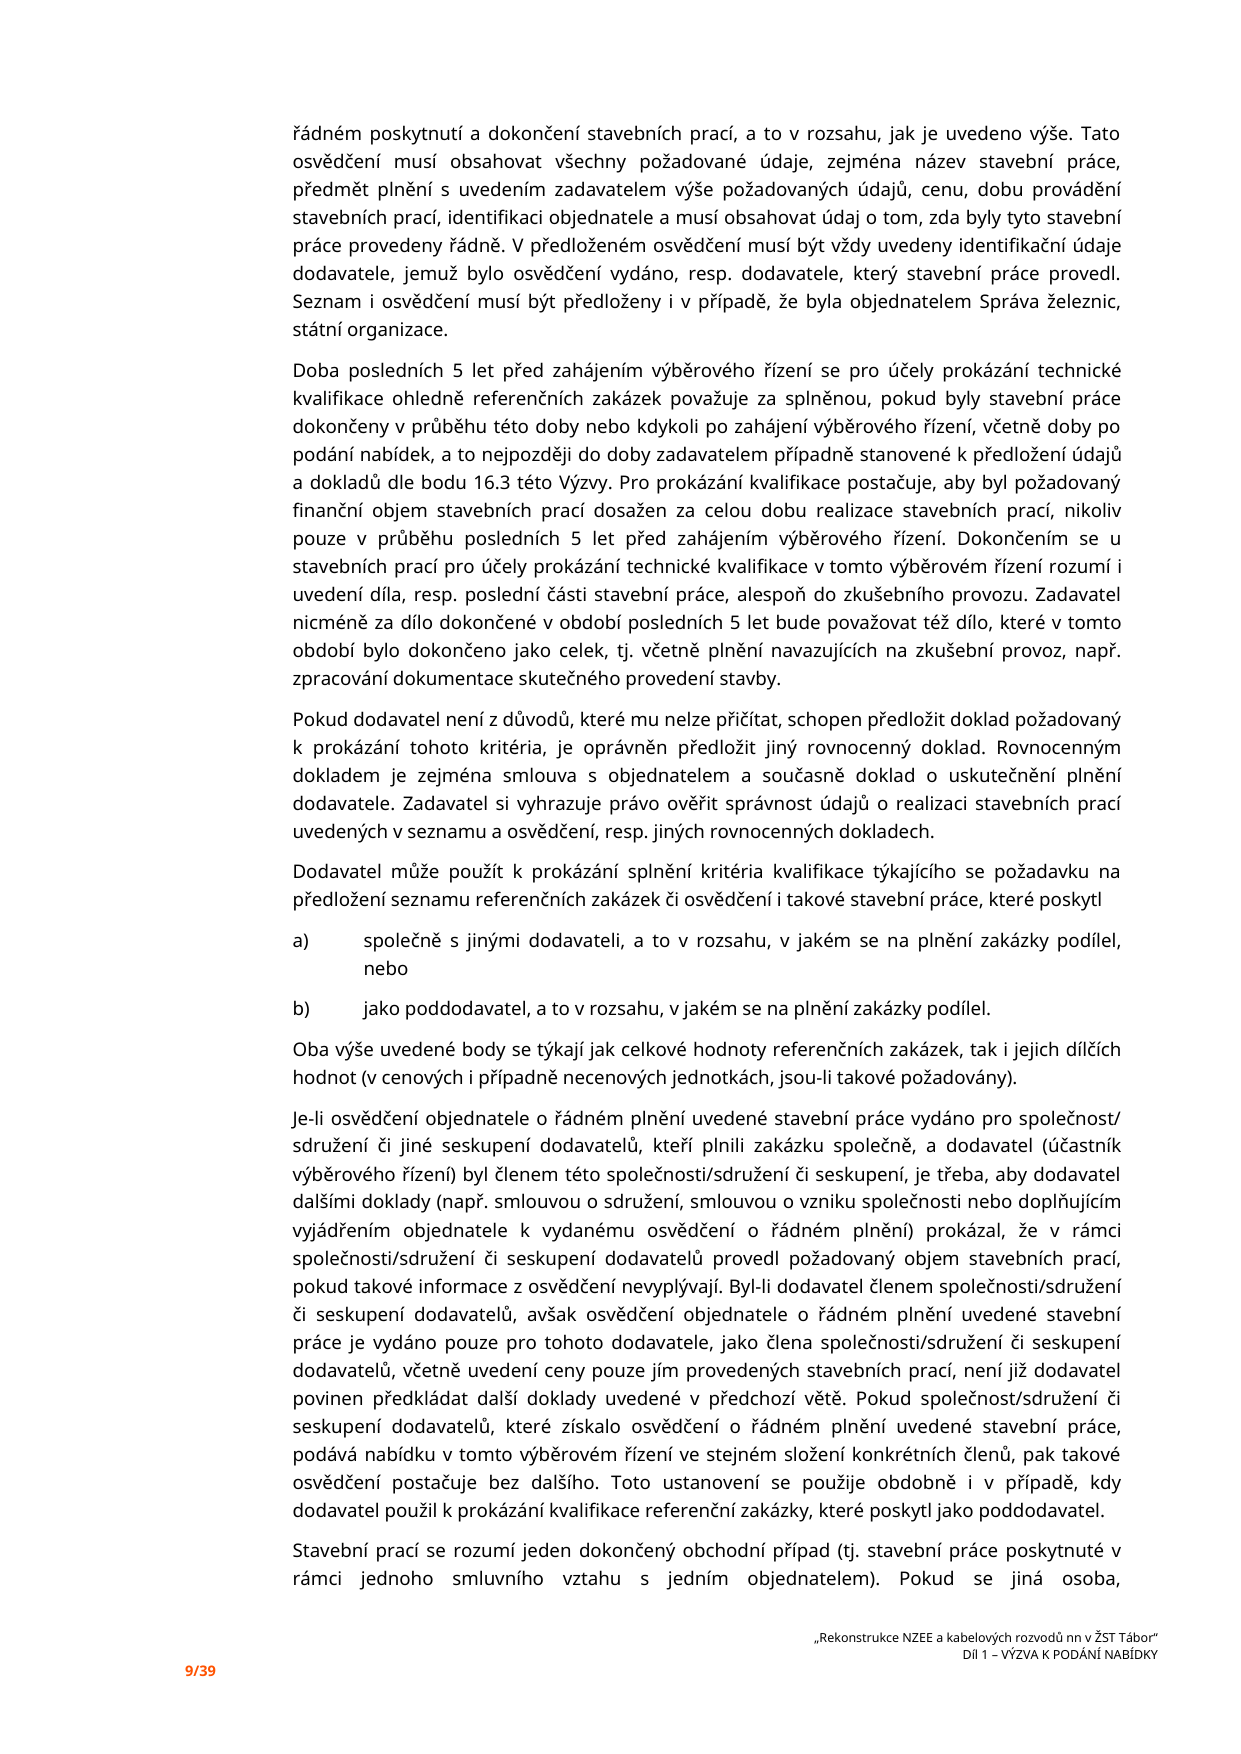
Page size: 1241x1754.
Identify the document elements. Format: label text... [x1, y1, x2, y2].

text Dodavatel může použít k prokázání splnění kritéria kvalifikace týkajícího se požadavku na předložení seznamu referenčních zakázek či osvědčení i takové stavební práce, které poskytl [292, 859, 1122, 912]
text Doba posledních 5 let před zahájením výběrového řízení se pro účely prokázání technické kvalifikace ohledně referenčních zakázek považuje za splněnou, pokud byly stavební práce dokončeny v průběhu této doby nebo kdykoli po zahájení výběrového řízení, včetně doby po podání nabídek, a to nejpozději do doby zadavatelem případně stanovené k předložení údajů a dokladů dle bodu 16.3 této Výzvy. Pro prokázání kvalifikace postačuje, aby byl požadovaný finanční objem stavebních prací dosažen za celou dobu realizace stavebních prací, nikoliv pouze v průběhu posledních 5 let před zahájením výběrového řízení. Dokončením se u stavebních prací pro účely prokázání technické kvalifikace v tomto výběrovém řízení rozumí i uvedení díla, resp. poslední části stavební práce, alespoň do zkušebního provozu. Zadavatel nicméně za dílo dokončené v období posledních 5 let bude považovat též dílo, které v tomto období bylo dokončeno jako celek, tj. včetně plnění navazujících na zkušební provoz, např. zpracování dokumentace skutečného provedení stavby. [292, 357, 1122, 691]
text a) společně s jinými dodavateli, a to v rozsahu, v jakém se na plnění zakázky podílel, nebo [292, 927, 1122, 981]
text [292, 1538, 1122, 1591]
text b) jako poddodavatel, a to v rozsahu, v jakém se na plnění zakázky podílel. [292, 996, 1122, 1021]
text Oba výše uvedené body se týkají jak celkové hodnoty referenčních zakázek, tak i jejich dílčích hodnot (v cenových i případně necenových jednotkách, jsou-li takové požadovány). [292, 1036, 1122, 1090]
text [292, 121, 1122, 342]
text Pokud dodavatel není z důvodů, které mu nelze přičítat, schopen předložit doklad požadovaný k prokázání tohoto kritéria, je oprávněn předložit jiný rovnocenný doklad. Rovnocenným dokladem je zejména smlouva s objednatelem a současně doklad o uskutečnění plnění dodavatele. Zadavatel si vyhrazuje právo ověřit správnost údajů o realizaci stavebních prací uvedených v seznamu a osvědčení, resp. jiných rovnocenných dokladech. [292, 706, 1122, 844]
text Je-li osvědčení objednatele o řádném plnění uvedené stavební práce vydáno pro společnost/ sdružení či jiné seskupení dodavatelů, kteří plnili zakázku společně, a dodavatel (účastník výběrového řízení) byl členem této společnosti/sdružení či seskupení, je třeba, aby dodavatel dalšími doklady (např. smlouvou o sdružení, smlouvou o vzniku společnosti nebo doplňujícím vyjádřením objednatele k vydanému osvědčení o řádném plnění) prokázal, že v rámci společnosti/sdružení či seskupení dodavatelů provedl požadovaný objem stavebních prací, pokud takové informace z osvědčení nevyplývají. Byl-li dodavatel členem společnosti/sdružení či seskupení dodavatelů, avšak osvědčení objednatele o řádném plnění uvedené stavební práce je vydáno pouze pro tohoto dodavatele, jako člena společnosti/sdružení či seskupení dodavatelů, včetně uvedení ceny pouze jím provedených stavebních prací, není již dodavatel povinen předkládat další doklady uvedené v předchozí větě. Pokud společnost/sdružení či seskupení dodavatelů, které získalo osvědčení o řádném plnění uvedené stavební práce, podává nabídku v tomto výběrovém řízení ve stejném složení konkrétních členů, pak takové osvědčení postačuje bez dalšího. Toto ustanovení se použije obdobně i v případě, kdy dodavatel použil k prokázání kvalifikace referenční zakázky, které poskytl jako poddodavatel. [292, 1105, 1122, 1523]
